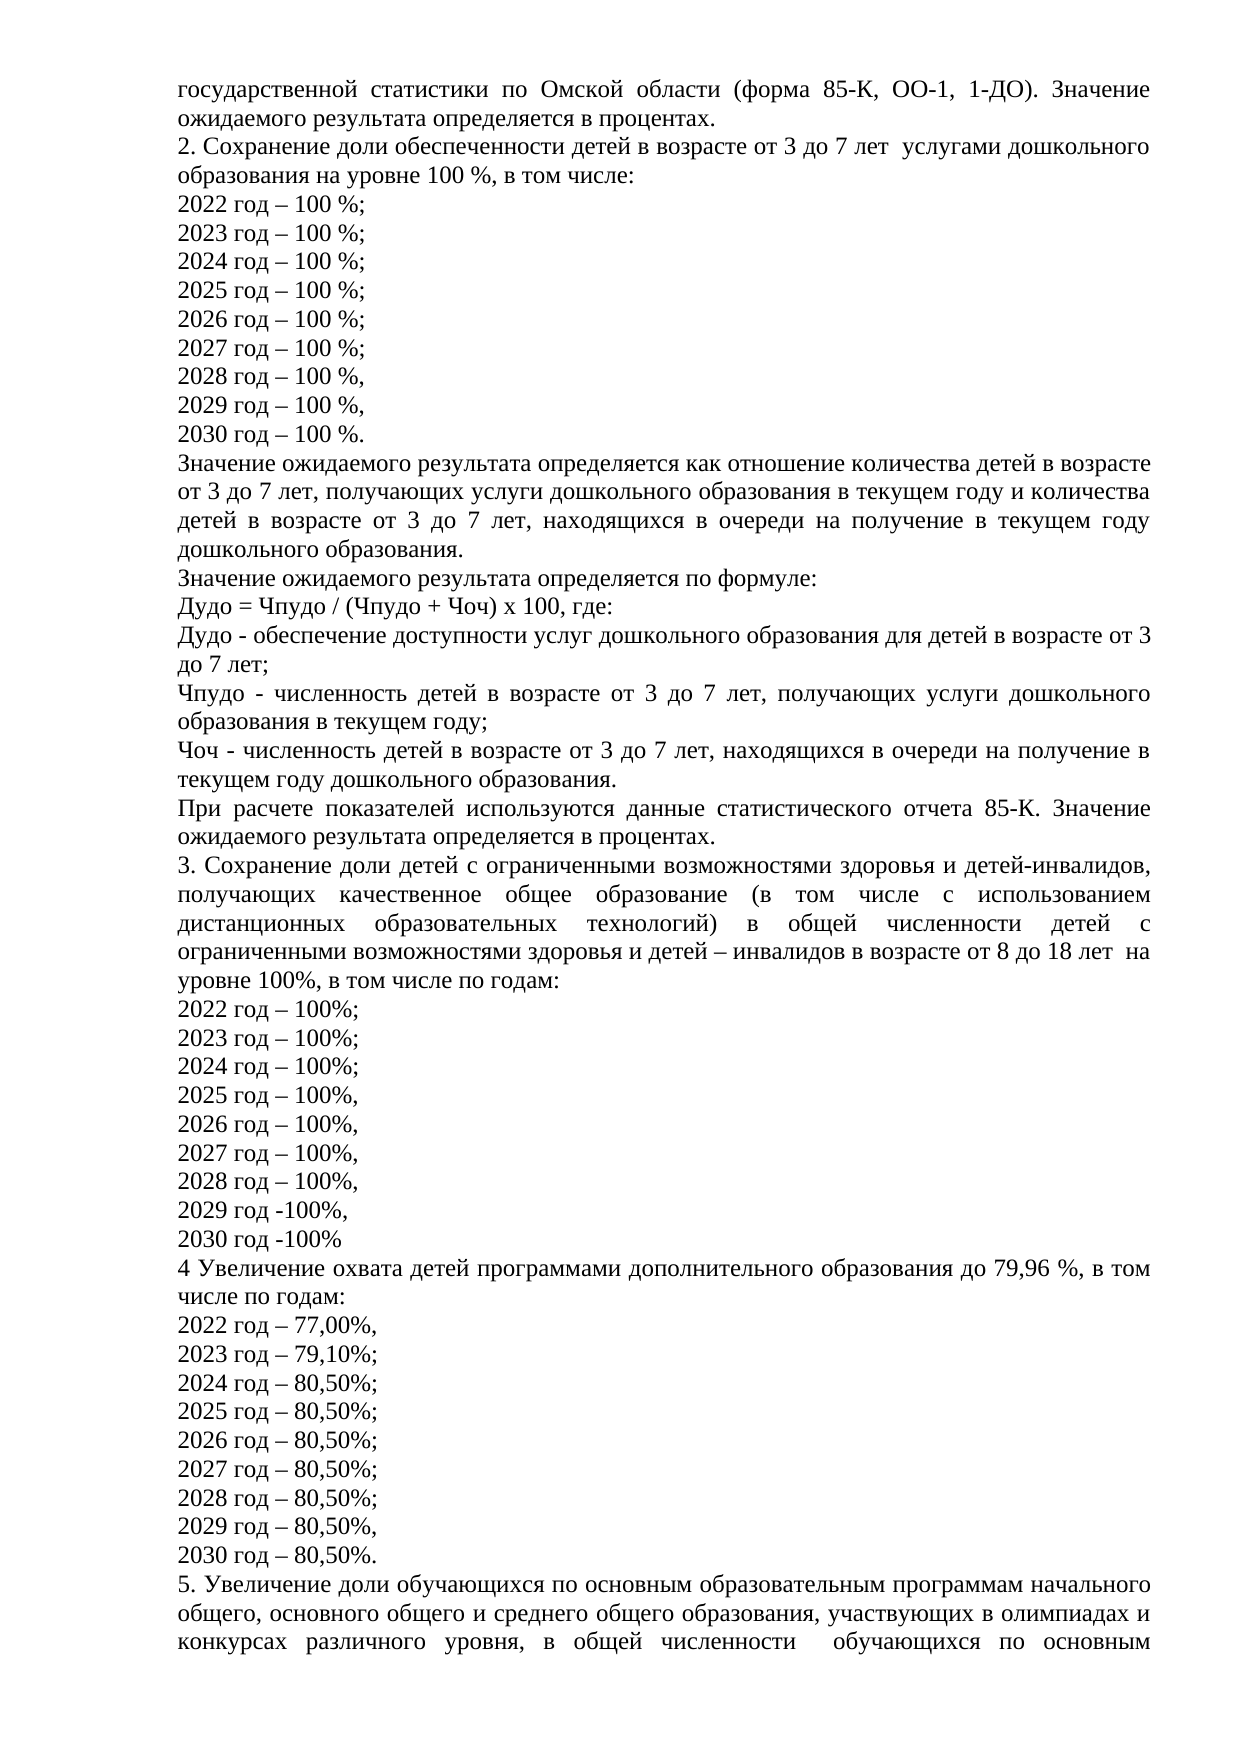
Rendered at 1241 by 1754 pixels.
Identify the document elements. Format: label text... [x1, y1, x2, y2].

text 2028 год – 80,50%; [177, 1483, 1152, 1511]
text 2027 год – 100 %; [177, 333, 1152, 361]
text Значение ожидаемого результата определяется как отношение количества детей в возрасте от 3 до 7 лет, получающих услуги дошкольного образования в текущем году и количества детей в возрасте от 3 до 7 лет, находящихся в очереди на получение в текущем году дошкольного образования. [177, 448, 1152, 563]
text 2022 год – 77,00%, [177, 1310, 1152, 1339]
text 2029 год – 100 %, [177, 390, 1152, 419]
text Дудо = Чпудо / (Чпудо + Чоч) x 100, где: [177, 591, 1152, 620]
text 2024 год – 100%; [177, 1051, 1152, 1080]
text 2. Сохранение доли обеспеченности детей в возрасте от 3 до 7 лет услугами дошкольного образования на уровне 100 %, в том числе: [177, 131, 1152, 189]
text 2025 год – 80,50%; [177, 1396, 1152, 1425]
text 2029 год – 80,50%, [177, 1511, 1152, 1540]
text Чоч - численность детей в возрасте от 3 до 7 лет, находящихся в очереди на получение в текущем году дошкольного образования. [177, 735, 1152, 793]
text 2030 год – 80,50%. [177, 1540, 1152, 1569]
text 2028 год – 100 %, [177, 361, 1152, 390]
text 4 Увеличение охвата детей программами дополнительного образования до 79,96 %, в том числе по годам: [177, 1253, 1152, 1310]
text 2026 год – 100 %; [177, 304, 1152, 333]
text Чпудо - численность детей в возрасте от 3 до 7 лет, получающих услуги дошкольного образования в текущем году; [177, 678, 1152, 735]
text 2024 год – 100 %; [177, 246, 1152, 275]
text 2030 год – 100 %. [177, 419, 1152, 448]
text 2030 год -100% [177, 1224, 1152, 1253]
text 2023 год – 100 %; [177, 218, 1152, 246]
text Дудо - обеспечение доступности услуг дошкольного образования для детей в возрасте от 3 до 7 лет; [177, 620, 1152, 678]
text 2022 год – 100 %; [177, 189, 1152, 218]
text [177, 1569, 1152, 1655]
text Значение ожидаемого результата определяется по формуле: [177, 563, 1152, 591]
text 2026 год – 100%, [177, 1109, 1152, 1138]
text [177, 74, 1152, 131]
text 2027 год – 100%, [177, 1138, 1152, 1166]
text 2028 год – 100%, [177, 1166, 1152, 1195]
text 3. Сохранение доли детей с ограниченными возможностями здоровья и детей-инвалидов, получающих качественное общее образование (в том числе с использованием дистанционных образовательных технологий) в общей численности детей с ограниченными возможностями здоровья и детей – инвалидов в возрасте от 8 до 18 лет на уровне 100%, в том числе по годам: [177, 850, 1152, 994]
text 2025 год – 100 %; [177, 275, 1152, 304]
text 2027 год – 80,50%; [177, 1454, 1152, 1483]
text 2023 год – 100%; [177, 1023, 1152, 1051]
text 2025 год – 100%, [177, 1080, 1152, 1109]
text 2026 год – 80,50%; [177, 1425, 1152, 1454]
text 2024 год – 80,50%; [177, 1368, 1152, 1396]
text 2023 год – 79,10%; [177, 1339, 1152, 1368]
text При расчете показателей используются данные статистического отчета 85-К. Значение ожидаемого результата определяется в процентах. [177, 793, 1152, 850]
text 2029 год -100%, [177, 1195, 1152, 1224]
text 2022 год – 100%; [177, 994, 1152, 1023]
